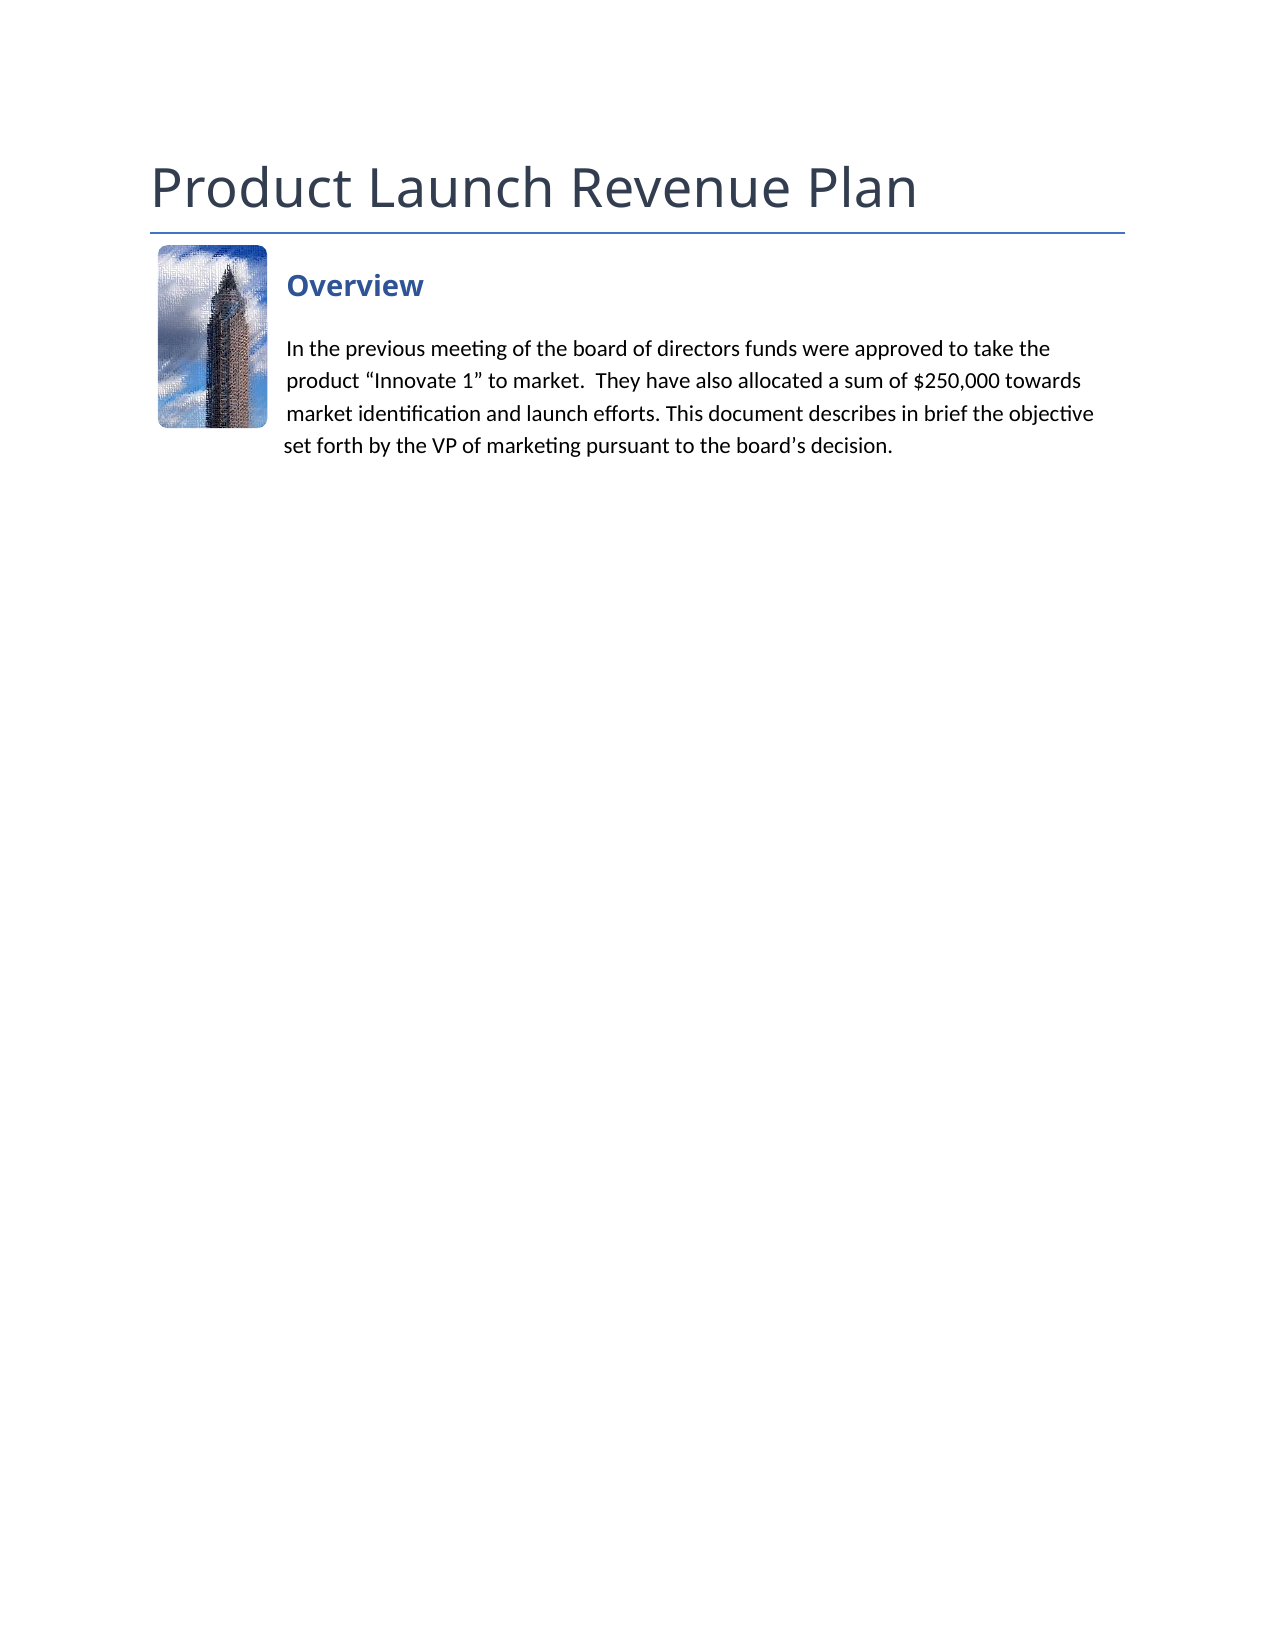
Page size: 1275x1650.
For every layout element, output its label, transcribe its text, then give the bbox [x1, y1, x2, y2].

title Product Launch Revenue Plan [150, 150, 1125, 232]
subtitle Overview [268, 265, 1125, 305]
text In the previous meeting of the board of directors funds were approved to take the product “Innovate 1” to market. They have also allocated a sum of $250,000 towards market identification and launch efforts. This document describes in brief the objective set forth by the VP of marketing pursuant to the board’s decision. [150, 334, 1125, 459]
picture [157, 245, 268, 429]
